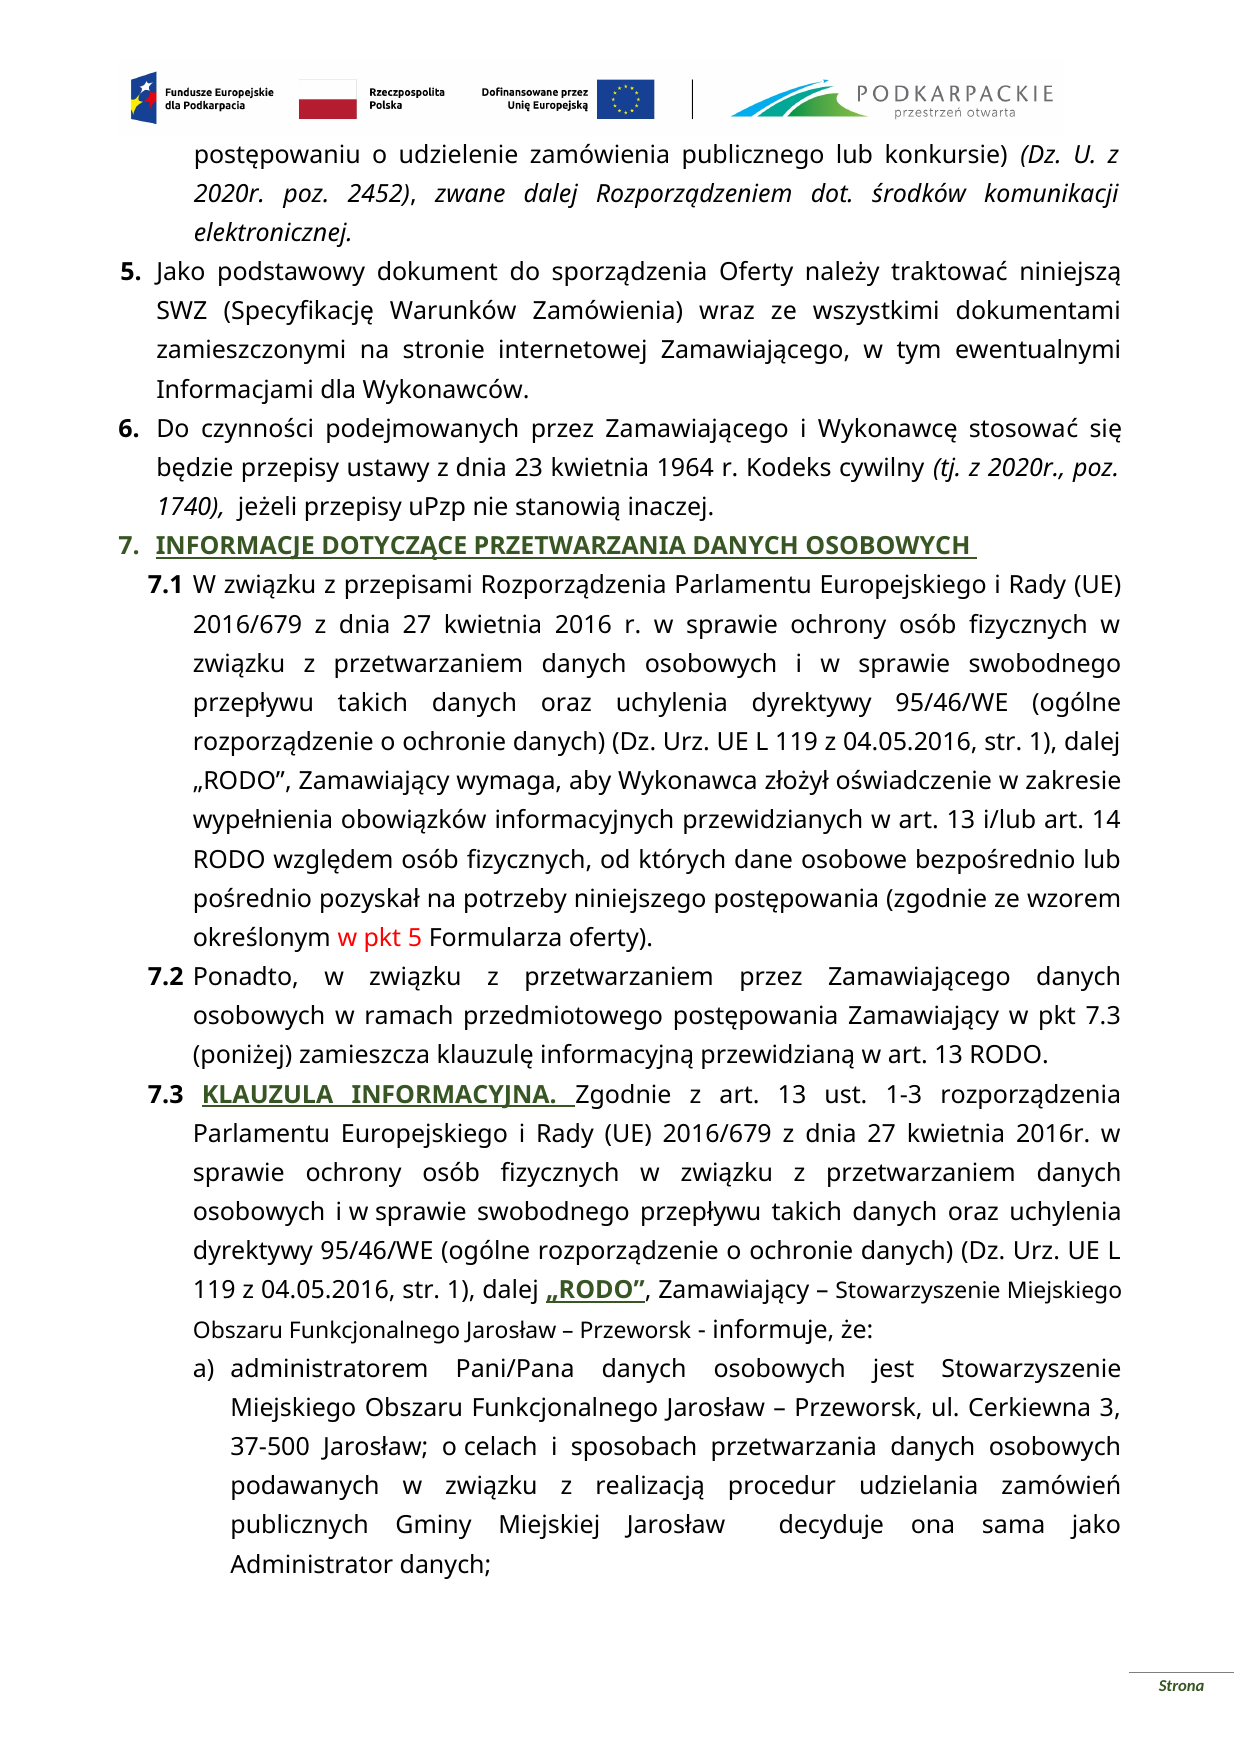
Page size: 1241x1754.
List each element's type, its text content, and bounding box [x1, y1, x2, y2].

list Do czynności podejmowanych przez Zamawiającego i Wykonawcę stosować się będzie przepisy ustawy z dnia 23 kwietnia 1964 r. Kodeks cywilny (tj. z 2020r., poz. 1740), jeżeli przepisy uPzp nie stanowią inaczej. [118, 410, 1122, 523]
list INFORMACJE DOTYCZĄCE PRZETWARZANIA DANYCH OSOBOWYCH [118, 528, 1122, 562]
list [156, 136, 1122, 249]
list administratorem Pani/Pana danych osobowych jest Stowarzyszenie Miejskiego Obszaru Funkcjonalnego Jarosław – Przeworsk, ul. Cerkiewna 3, 37-500 Jarosław; o celach i sposobach przetwarzania danych osobowych podawanych w związku z realizacją procedur udzielania zamówień publicznych Gminy Miejskiej Jarosław decyduje ona sama jako Administrator danych; [193, 1350, 1122, 1580]
list 7.3 KLAUZULA INFORMACYJNA. Zgodnie z art. 13 ust. 1-3 rozporządzenia Parlamentu Europejskiego i Rady (UE) 2016/679 z dnia 27 kwietnia 2016r. w sprawie ochrony osób fizycznych w związku z przetwarzaniem danych osobowych i w sprawie swobodnego przepływu takich danych oraz uchylenia dyrektywy 95/46/WE (ogólne rozporządzenie o ochronie danych) (Dz. Urz. UE L 119 z 04.05.2016, str. 1), dalej „RODO”, Zamawiający – Stowarzyszenie Miejskiego Obszaru Funkcjonalnego Jarosław – Przeworsk - informuje, że: [148, 1076, 1122, 1345]
list Ponadto, w związku z przetwarzaniem przez Zamawiającego danych osobowych w ramach przedmiotowego postępowania Zamawiający w pkt 7.3 (poniżej) zamieszcza klauzulę informacyjną przewidzianą w art. 13 RODO. [148, 959, 1122, 1071]
picture [118, 59, 1063, 137]
list W związku z przepisami Rozporządzenia Parlamentu Europejskiego i Rady (UE) 2016/679 z dnia 27 kwietnia 2016 r. w sprawie ochrony osób fizycznych w związku z przetwarzaniem danych osobowych i w sprawie swobodnego przepływu takich danych oraz uchylenia dyrektywy 95/46/WE (ogólne rozporządzenie o ochronie danych) (Dz. Urz. UE L 119 z 04.05.2016, str. 1), dalej „RODO”, Zamawiający wymaga, aby Wykonawca złożył oświadczenie w zakresie wypełnienia obowiązków informacyjnych przewidzianych w art. 13 i/lub art. 14 RODO względem osób fizycznych, od których dane osobowe bezpośrednio lub pośrednio pozyskał na potrzeby niniejszego postępowania (zgodnie ze wzorem określonym w pkt 5 Formularza oferty). [148, 567, 1122, 954]
list Jako podstawowy dokument do sporządzenia Oferty należy traktować niniejszą SWZ (Specyfikację Warunków Zamówienia) wraz ze wszystkimi dokumentami zamieszczonymi na stronie internetowej Zamawiającego, w tym ewentualnymi Informacjami dla Wykonawców. [120, 254, 1122, 405]
